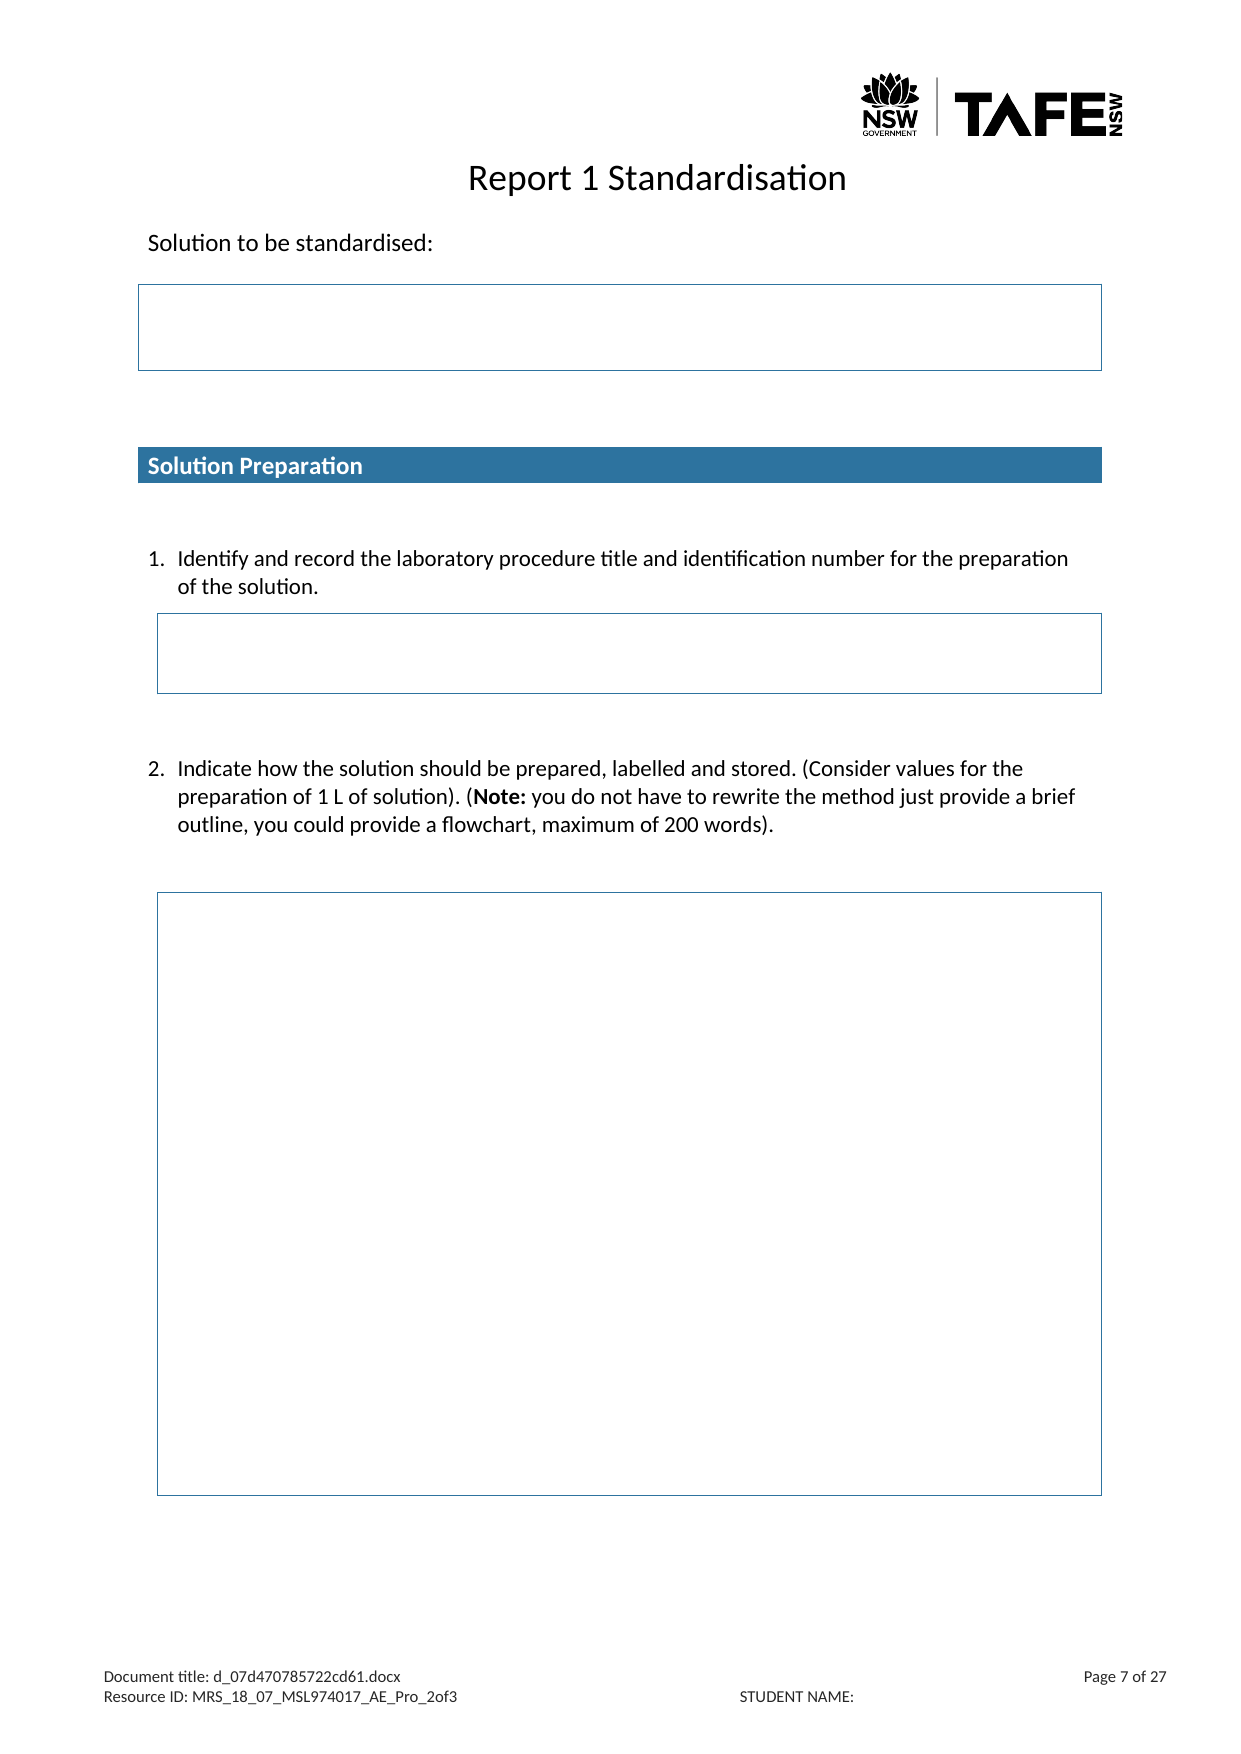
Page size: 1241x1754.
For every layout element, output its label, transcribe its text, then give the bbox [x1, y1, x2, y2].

picture [861, 71, 1123, 137]
list Indicate how the solution should be prepared, labelled and stored. (Consider values for the preparation of 1 L of solution). (Note: you do not have to rewrite the method just provide a brief outline, you could provide a flowchart, maximum of 200 words). [148, 754, 1092, 838]
text Solution to be standardised: [148, 228, 1092, 258]
list Report 1 Standardisation [223, 154, 1092, 200]
list Solution Preparation [139, 448, 1101, 482]
list Identify and record the laboratory procedure title and identification number for the preparation of the solution. [148, 544, 1092, 600]
